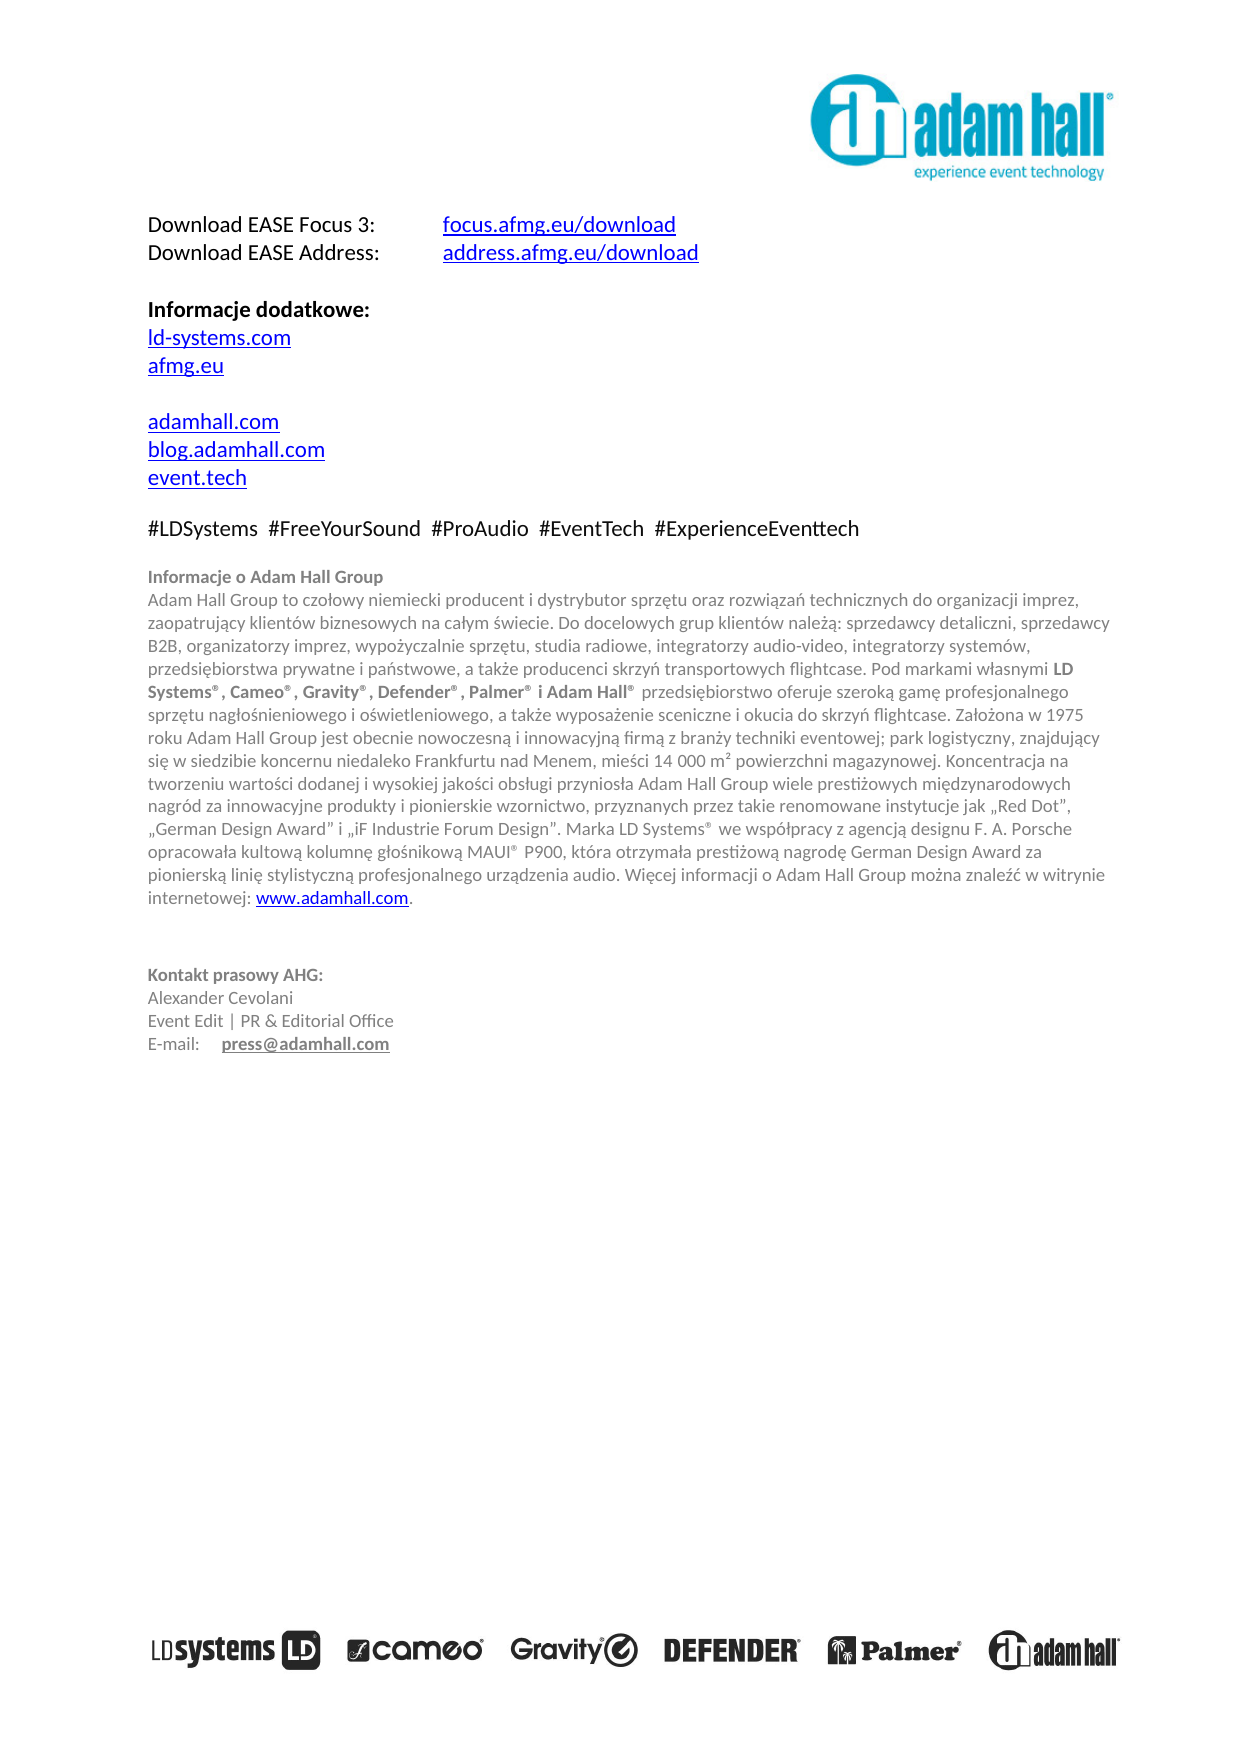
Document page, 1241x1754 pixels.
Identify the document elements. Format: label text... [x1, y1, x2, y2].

text Download EASE Focus 3: focus.afmg.eu/download [148, 210, 1123, 238]
text Informacje o Adam Hall Group [148, 565, 1123, 588]
text afmg.eu [148, 351, 1123, 379]
text Event Edit | PR & Editorial Office [148, 1009, 1123, 1032]
picture [147, 1620, 1123, 1681]
text blog.adamhall.com [148, 436, 1123, 463]
text Download EASE Address: address.afmg.eu/download [148, 238, 1123, 266]
text Alexander Cevolani [148, 986, 1123, 1009]
text Kontakt prasowy AHG: [148, 963, 1123, 986]
text Informacje dodatkowe: [148, 295, 1123, 323]
text Adam Hall Group to czołowy niemiecki producent i dystrybutor sprzętu oraz rozwiązań technicznych do organizacji imprez, zaopatrujący klientów biznesowych na całym świecie. Do docelowych grup klientów należą: sprzedawcy detaliczni, sprzedawcy B2B, organizatorzy imprez, wypożyczalnie sprzętu, studia radiowe, integratorzy audio-video, integratorzy systemów, przedsiębiorstwa prywatne i państwowe, a także producenci skrzyń transportowych flightcase. Pod markami własnymi LD Systems®, Cameo®, Gravity®, Defender®, Palmer® i Adam Hall® przedsiębiorstwo oferuje szeroką gamę profesjonalnego sprzętu nagłośnieniowego i oświetleniowego, a także wyposażenie sceniczne i okucia do skrzyń flightcase. Założona w 1975 roku Adam Hall Group jest obecnie nowoczesną i innowacyjną firmą z branży techniki eventowej; park logistyczny, znajdujący się w siedzibie koncernu niedaleko Frankfurtu nad Menem, mieści 14 000 m² powierzchni magazynowej. Koncentracja na tworzeniu wartości dodanej i wysokiej jakości obsługi przyniosła Adam Hall Group wiele prestiżowych międzynarodowych nagród za innowacyjne produkty i pionierskie wzornictwo, przyznanych przez takie renomowane instytucje jak „Red Dot”, „German Design Award” i „iF Industrie Forum Design”. Marka LD Systems® we współpracy z agencją designu F. A. Porsche opracowała kultową kolumnę głośnikową MAUI® P900, która otrzymała prestiżową nagrodę German Design Award za pionierską linię stylistyczną profesjonalnego urządzenia audio. Więcej informacji o Adam Hall Group można znaleźć w witrynie internetowej: www.adamhall.com. [148, 588, 1123, 938]
text event.tech [148, 463, 1123, 492]
picture [801, 73, 1123, 182]
text adamhall.com [148, 407, 1123, 436]
text #LDSystems #FreeYourSound #ProAudio #EventTech #ExperienceEventtech [148, 514, 1123, 542]
text E-mail: press@adamhall.com [148, 1032, 1123, 1055]
text ld-systems.com [148, 323, 1123, 351]
